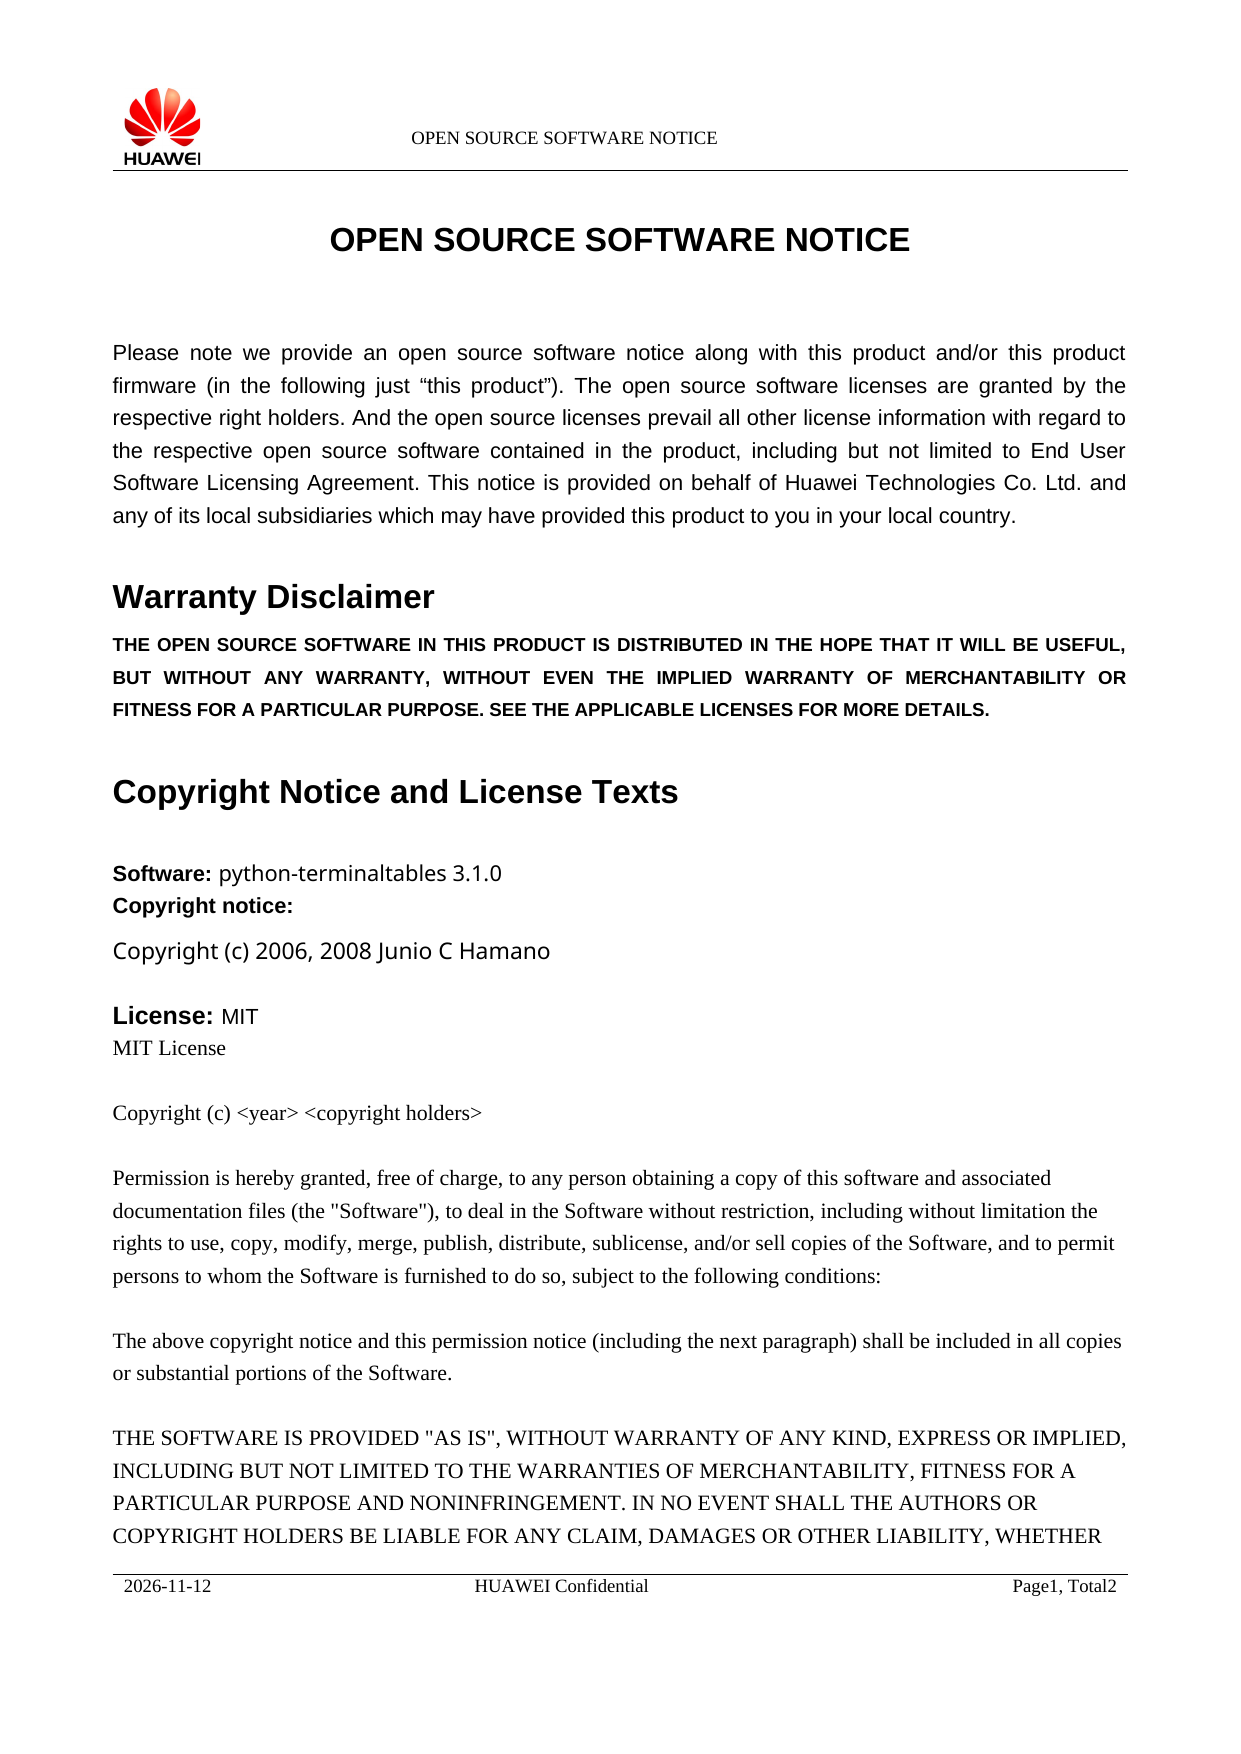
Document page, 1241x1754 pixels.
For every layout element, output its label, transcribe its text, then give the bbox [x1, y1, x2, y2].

title Software: python-terminaltables 3.1.0 [112, 856, 1128, 889]
text Warranty Disclaimer [112, 564, 1128, 629]
text Copyright notice: [112, 889, 1128, 921]
text Copyright Notice and License Texts [112, 759, 1128, 824]
text Please note we provide an open source software notice along with this product and/or this product firmware (in the following just “this product”). The open source software licenses are granted by the respective right holders. And the open source licenses prevail all other license information with regard to the respective open source software contained in the product, including but not limited to End User Software Licensing Agreement. This notice is provided on behalf of Huawei Technologies Co. Ltd. and any of its local subsidiaries which may have provided this product to you in your local country. [112, 336, 1128, 531]
text The open source software in this product is distributed in the hope that it will be useful, but WITHOUT ANY WARRANTY, without even the implied warranty of MERCHANTABILITY or FITNESS FOR A PARTICULAR PURPOSE. See the applicable licenses for more details. [112, 629, 1128, 726]
text OPEN SOURCE SOFTWARE NOTICE [112, 206, 1128, 271]
picture [124, 88, 201, 165]
text License: MIT [112, 999, 1128, 1031]
text Copyright (c) 2006, 2008 Junio C Hamano [112, 934, 1128, 966]
